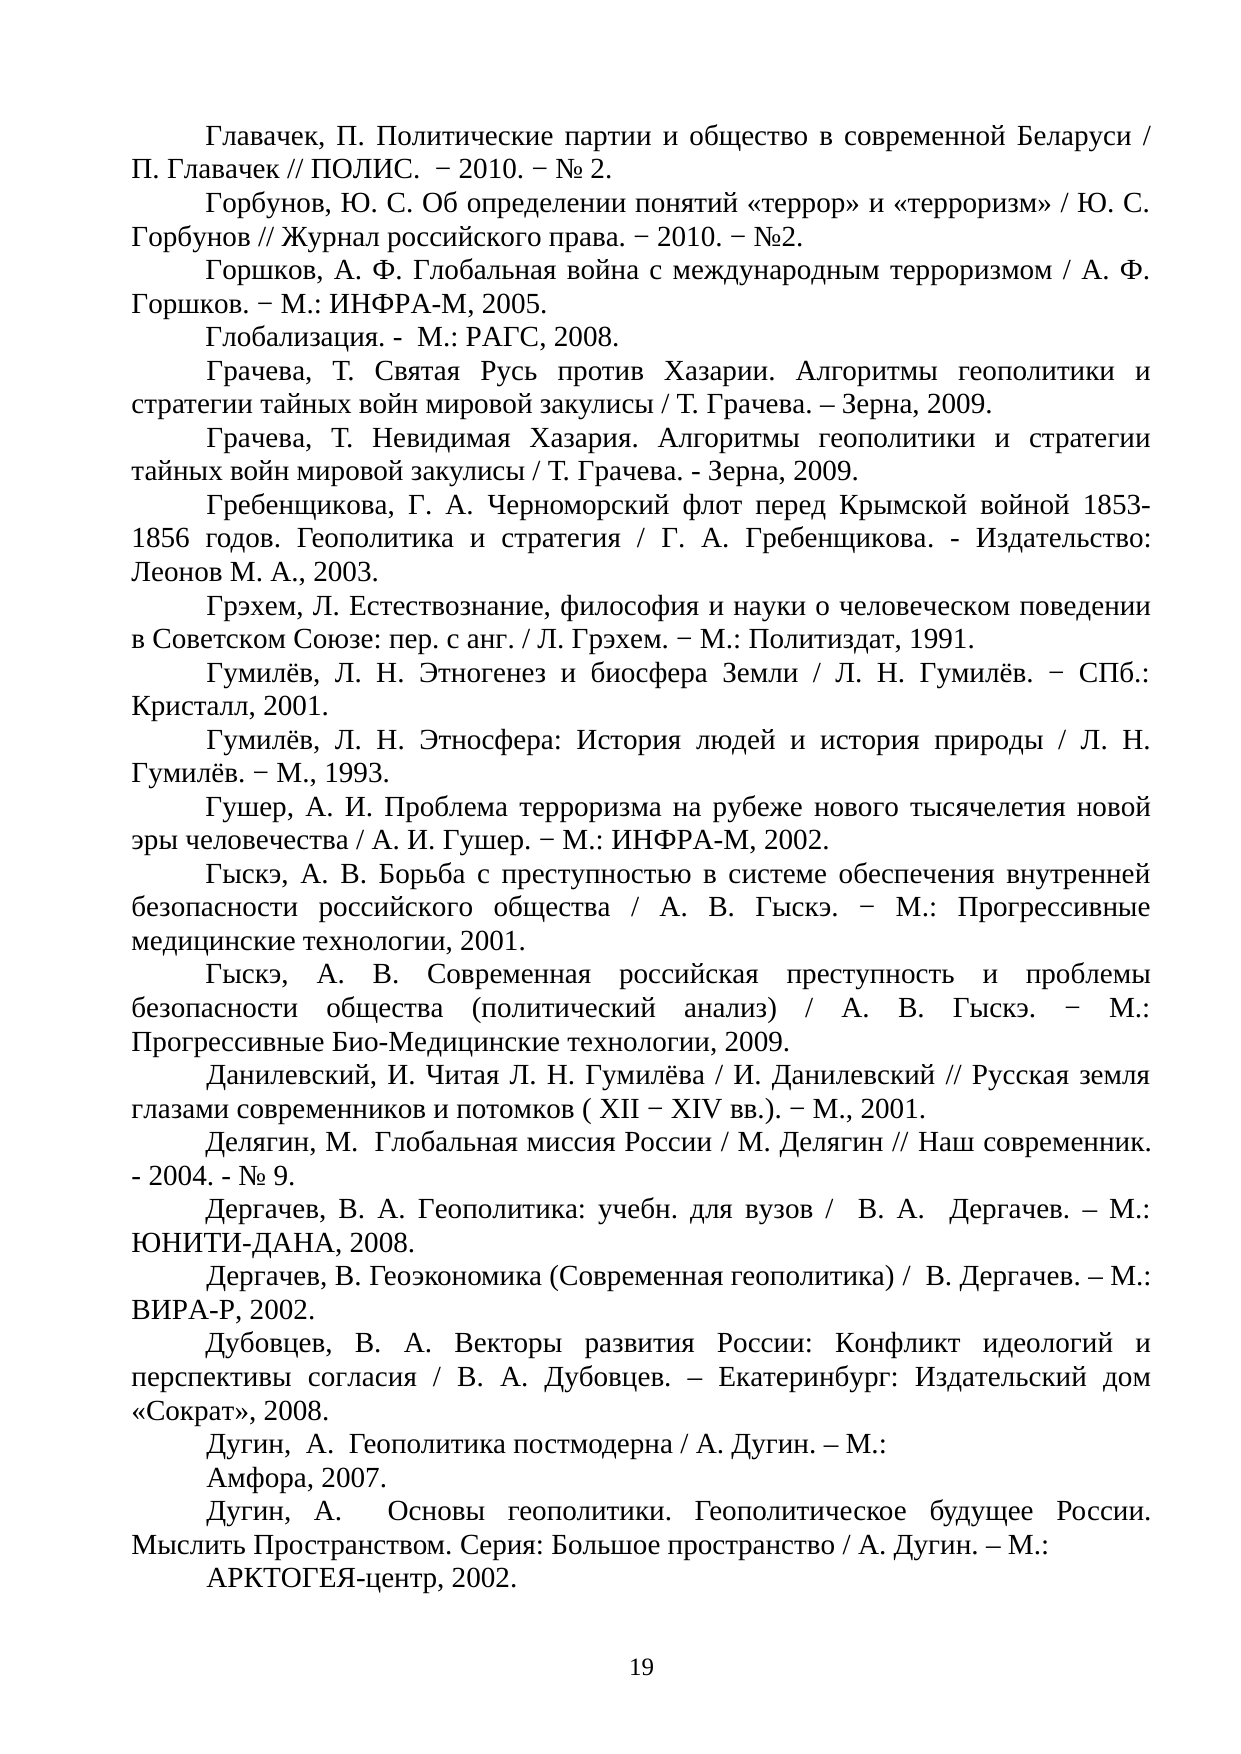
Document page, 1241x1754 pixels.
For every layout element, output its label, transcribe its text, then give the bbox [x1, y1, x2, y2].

text Гумилёв, Л. Н. Этносфера: История людей и история природы / Л. Н. Гумилёв. − М., 1993. [131, 722, 1152, 789]
text Гушер, А. И. Проблема терроризма на рубеже нового тысячелетия новой эры человечества / А. И. Гушер. − М.: ИНФРА-М, 2002. [131, 789, 1152, 856]
text Дугин, А. Основы геополитики. Геополитическое будущее России. Мыслить Пространством. Серия: Большое пространство / А. Дугин. – М.: [131, 1493, 1152, 1560]
text Гыскэ, А. В. Борьба с преступностью в системе обеспечения внутренней безопасности российского общества / А. В. Гыскэ. − М.: Прогрессивные медицинские технологии, 2001. [131, 856, 1152, 957]
text Главачек, П. Политические партии и общество в современной Беларуси / П. Главачек // ПОЛИС. − 2010. − № 2. [131, 118, 1152, 185]
text Гумилёв, Л. Н. Этногенез и биосфера Земли / Л. Н. Гумилёв. − СПб.: Кристалл, 2001. [131, 655, 1152, 722]
text Дубовцев, В. А. Векторы развития России: Конфликт идеологий и перспективы согласия / В. А. Дубовцев. – Екатеринбург: Издательский дом «Сократ», 2008. [131, 1326, 1152, 1426]
text Глобализация. - М.: РАГС, 2008. [131, 319, 1152, 353]
text Грачева, Т. Невидимая Хазария. Алгоритмы геополитики и стратегии тайных войн мировой закулисы / Т. Грачева. - Зерна, 2009. [131, 420, 1152, 487]
text Горшков, А. Ф. Глобальная война с международным терроризмом / А. Ф. Горшков. − М.: ИНФРА-М, 2005. [131, 252, 1152, 319]
text Данилевский, И. Читая Л. Н. Гумилёва / И. Данилевский // Русская земля глазами современников и потомков ( XII − XIV вв.). − М., 2001. [131, 1057, 1152, 1124]
text Грачева, Т. Святая Русь против Хазарии. Алгоритмы геополитики и стратегии тайных войн мировой закулисы / Т. Грачева. – Зерна, 2009. [131, 353, 1152, 420]
text Дергачев, В. Геоэкономика (Современная геополитика) / В. Дергачев. – М.: ВИРА-Р, 2002. [131, 1258, 1152, 1326]
text Горбунов, Ю. С. Об определении понятий «террор» и «терроризм» / Ю. С. Горбунов // Журнал российского права. − 2010. − №2. [131, 185, 1152, 252]
text АРКТОГЕЯ-центр, 2002. [131, 1560, 1152, 1594]
text Делягин, М. Глобальная миссия России / М. Делягин // Наш современник. - 2004. - № 9. [131, 1124, 1152, 1191]
text Дергачев, В. А. Геополитика: учебн. для вузов / В. А. Дергачев. – М.: ЮНИТИ-ДАНА, 2008. [131, 1191, 1152, 1258]
text Гребенщикова, Г. А. Черноморский флот перед Крымской войной 1853-1856 годов. Геополитика и стратегия / Г. А. Гребенщикова. - Издательство: Леонов М. А., 2003. [131, 487, 1152, 588]
text Амфора, 2007. [131, 1460, 1152, 1493]
text Гыскэ, А. В. Современная российская преступность и проблемы безопасности общества (политический анализ) / А. В. Гыскэ. − М.: Прогрессивные Био-Медицинские технологии, 2009. [131, 957, 1152, 1057]
text Грэхем, Л. Естествознание, философия и науки о человеческом поведении в Советском Союзе: пер. с анг. / Л. Грэхем. − М.: Политиздат, 1991. [131, 588, 1152, 655]
text Дугин, А. Геополитика постмодерна / А. Дугин. – М.: [131, 1426, 1152, 1460]
